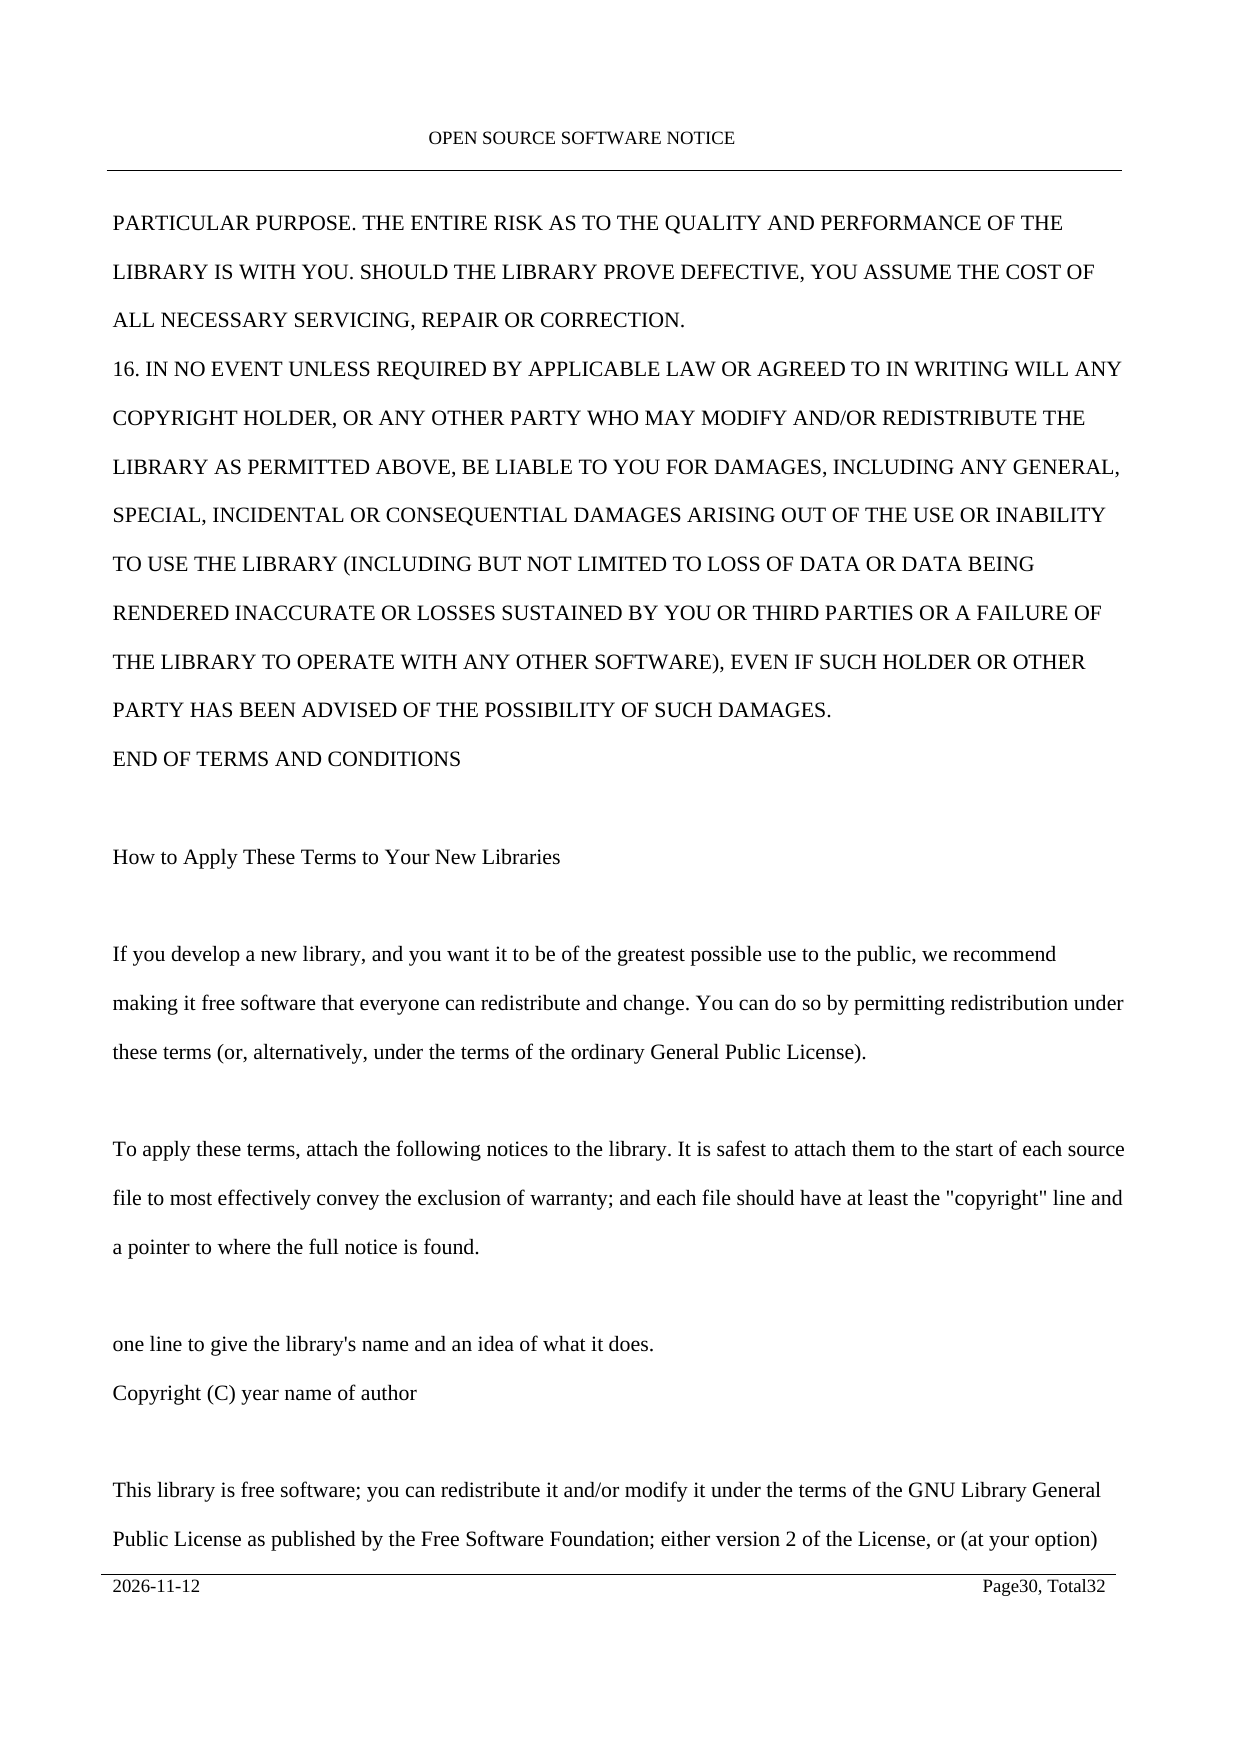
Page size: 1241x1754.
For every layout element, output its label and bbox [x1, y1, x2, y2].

text [112, 206, 1128, 1555]
